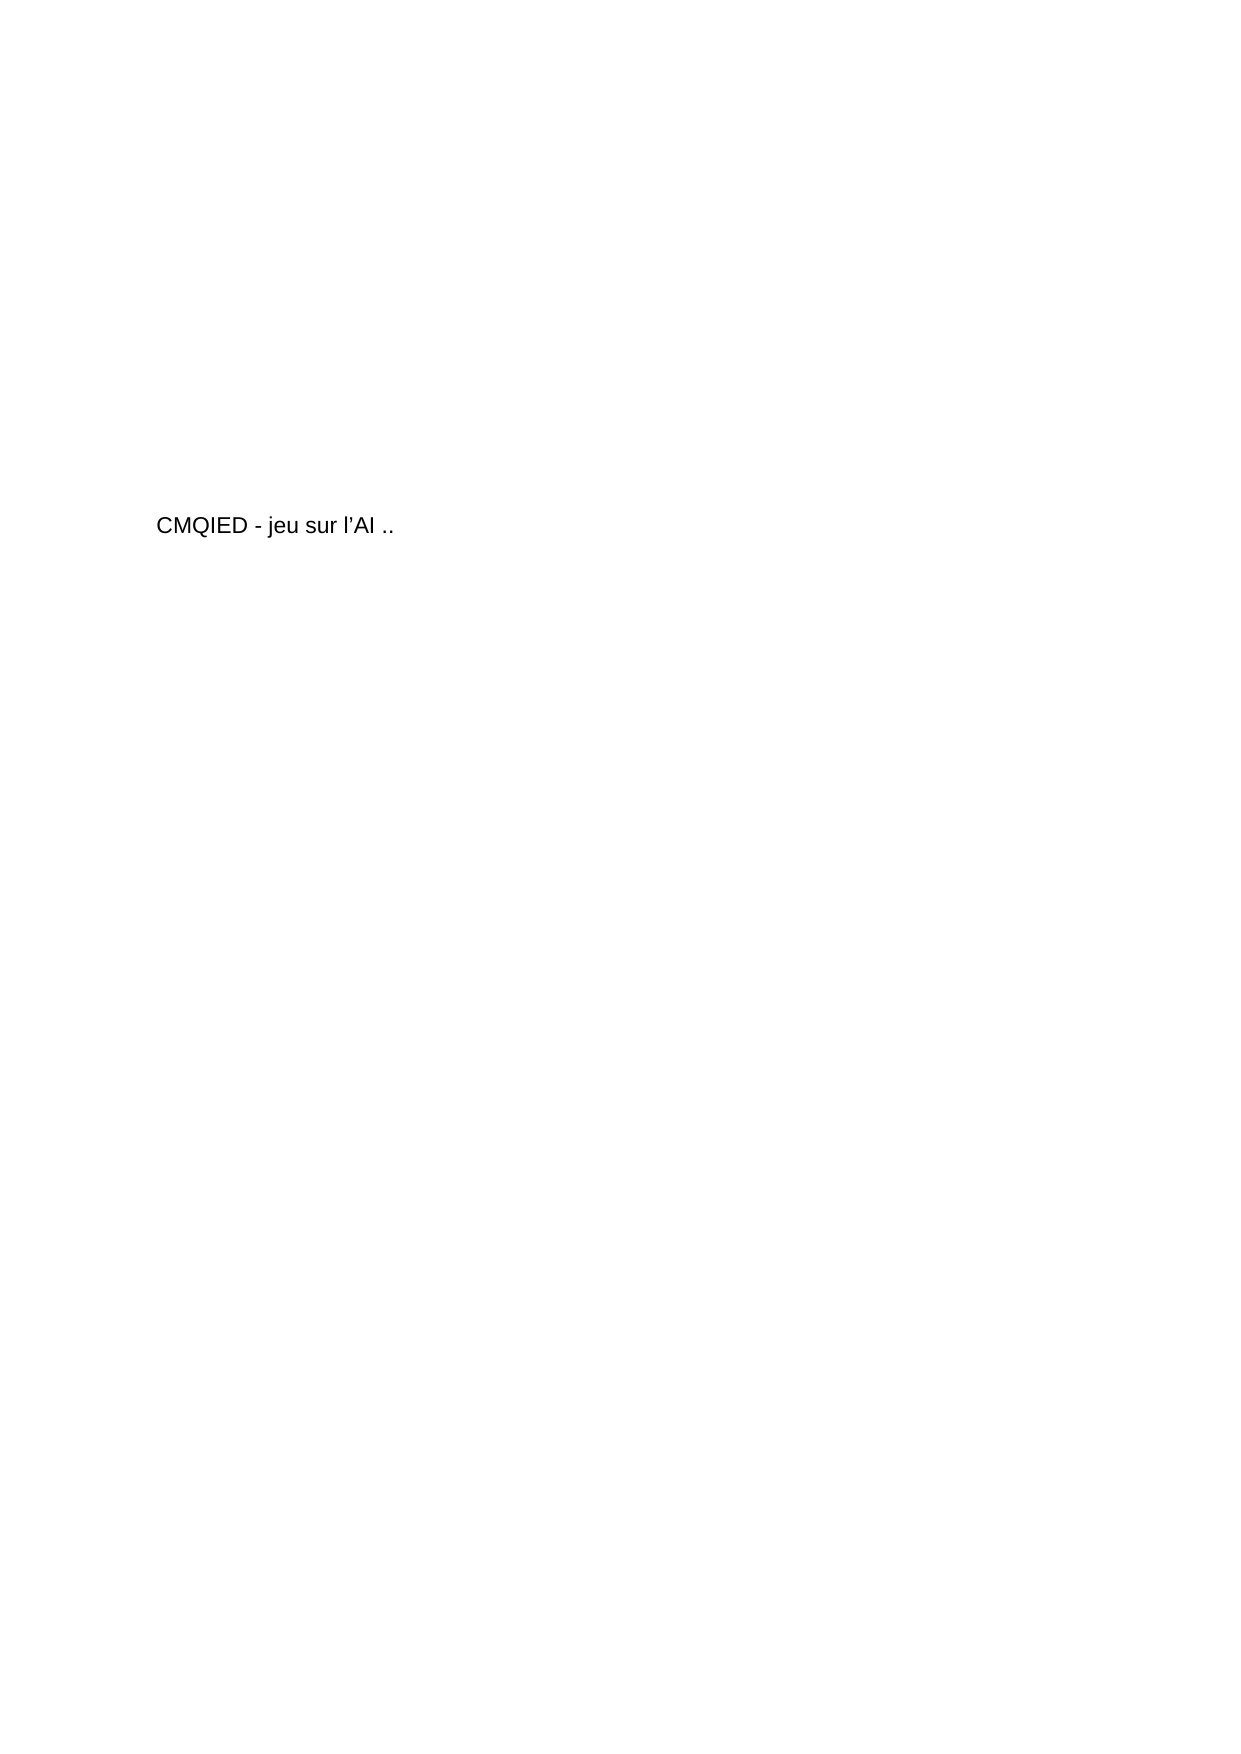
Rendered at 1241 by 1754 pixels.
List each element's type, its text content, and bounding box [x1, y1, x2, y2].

text CMQIED - jeu sur l’AI .. [150, 512, 1090, 539]
